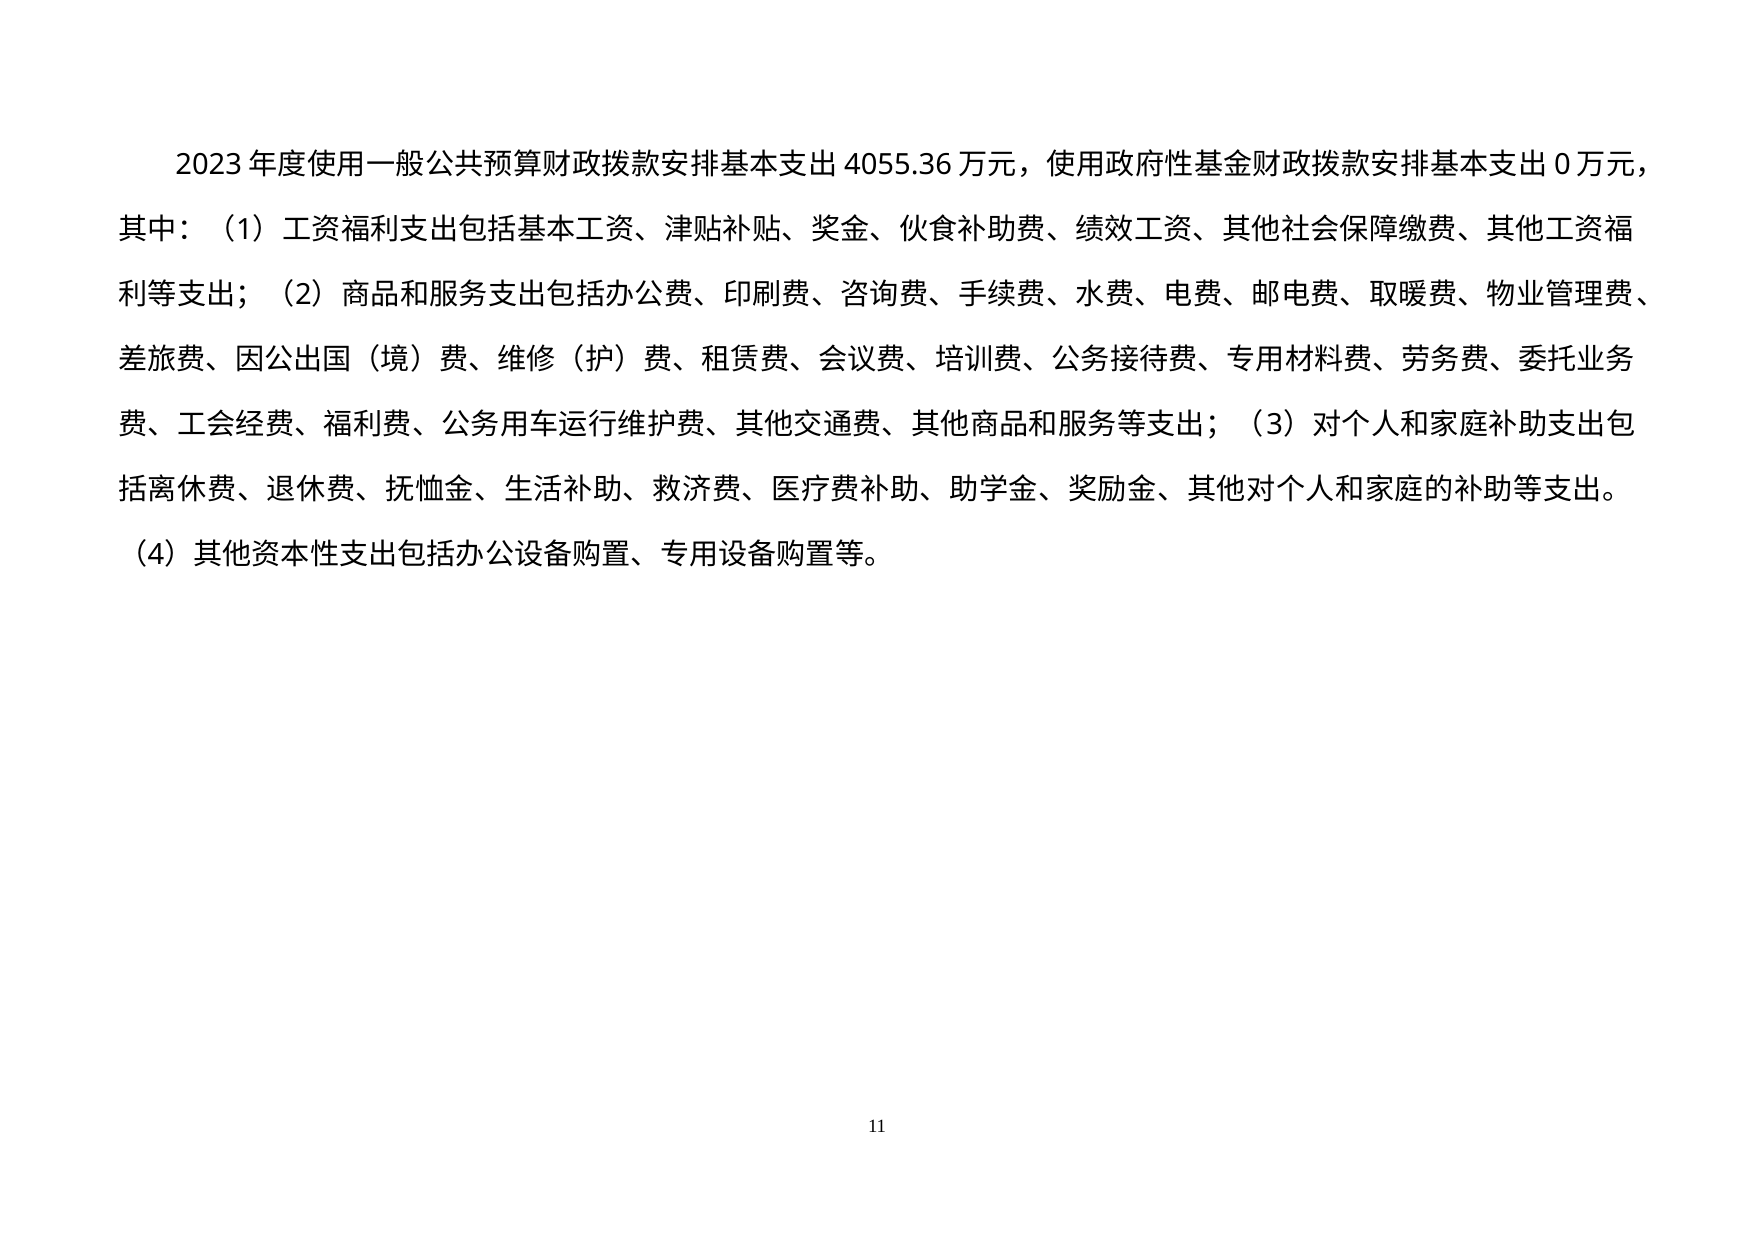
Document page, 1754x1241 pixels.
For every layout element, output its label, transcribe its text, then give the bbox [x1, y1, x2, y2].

text 2023年度使用一般公共预算财政拨款安排基本支出4055.36万元，使用政府性基金财政拨款安排基本支出0万元，其中：（1）工资福利支出包括基本工资、津贴补贴、奖金、伙食补助费、绩效工资、其他社会保障缴费、其他工资福利等支出；（2）商品和服务支出包括办公费、印刷费、咨询费、手续费、水费、电费、邮电费、取暖费、物业管理费、差旅费、因公出国（境）费、维修（护）费、租赁费、会议费、培训费、公务接待费、专用材料费、劳务费、委托业务费、工会经费、福利费、公务用车运行维护费、其他交通费、其他商品和服务等支出；（3）对个人和家庭补助支出包括离休费、退休费、抚恤金、生活补助、救济费、医疗费补助、助学金、奖励金、其他对个人和家庭的补助等支出。（4）其他资本性支出包括办公设备购置、专用设备购置等。 [118, 129, 1636, 584]
